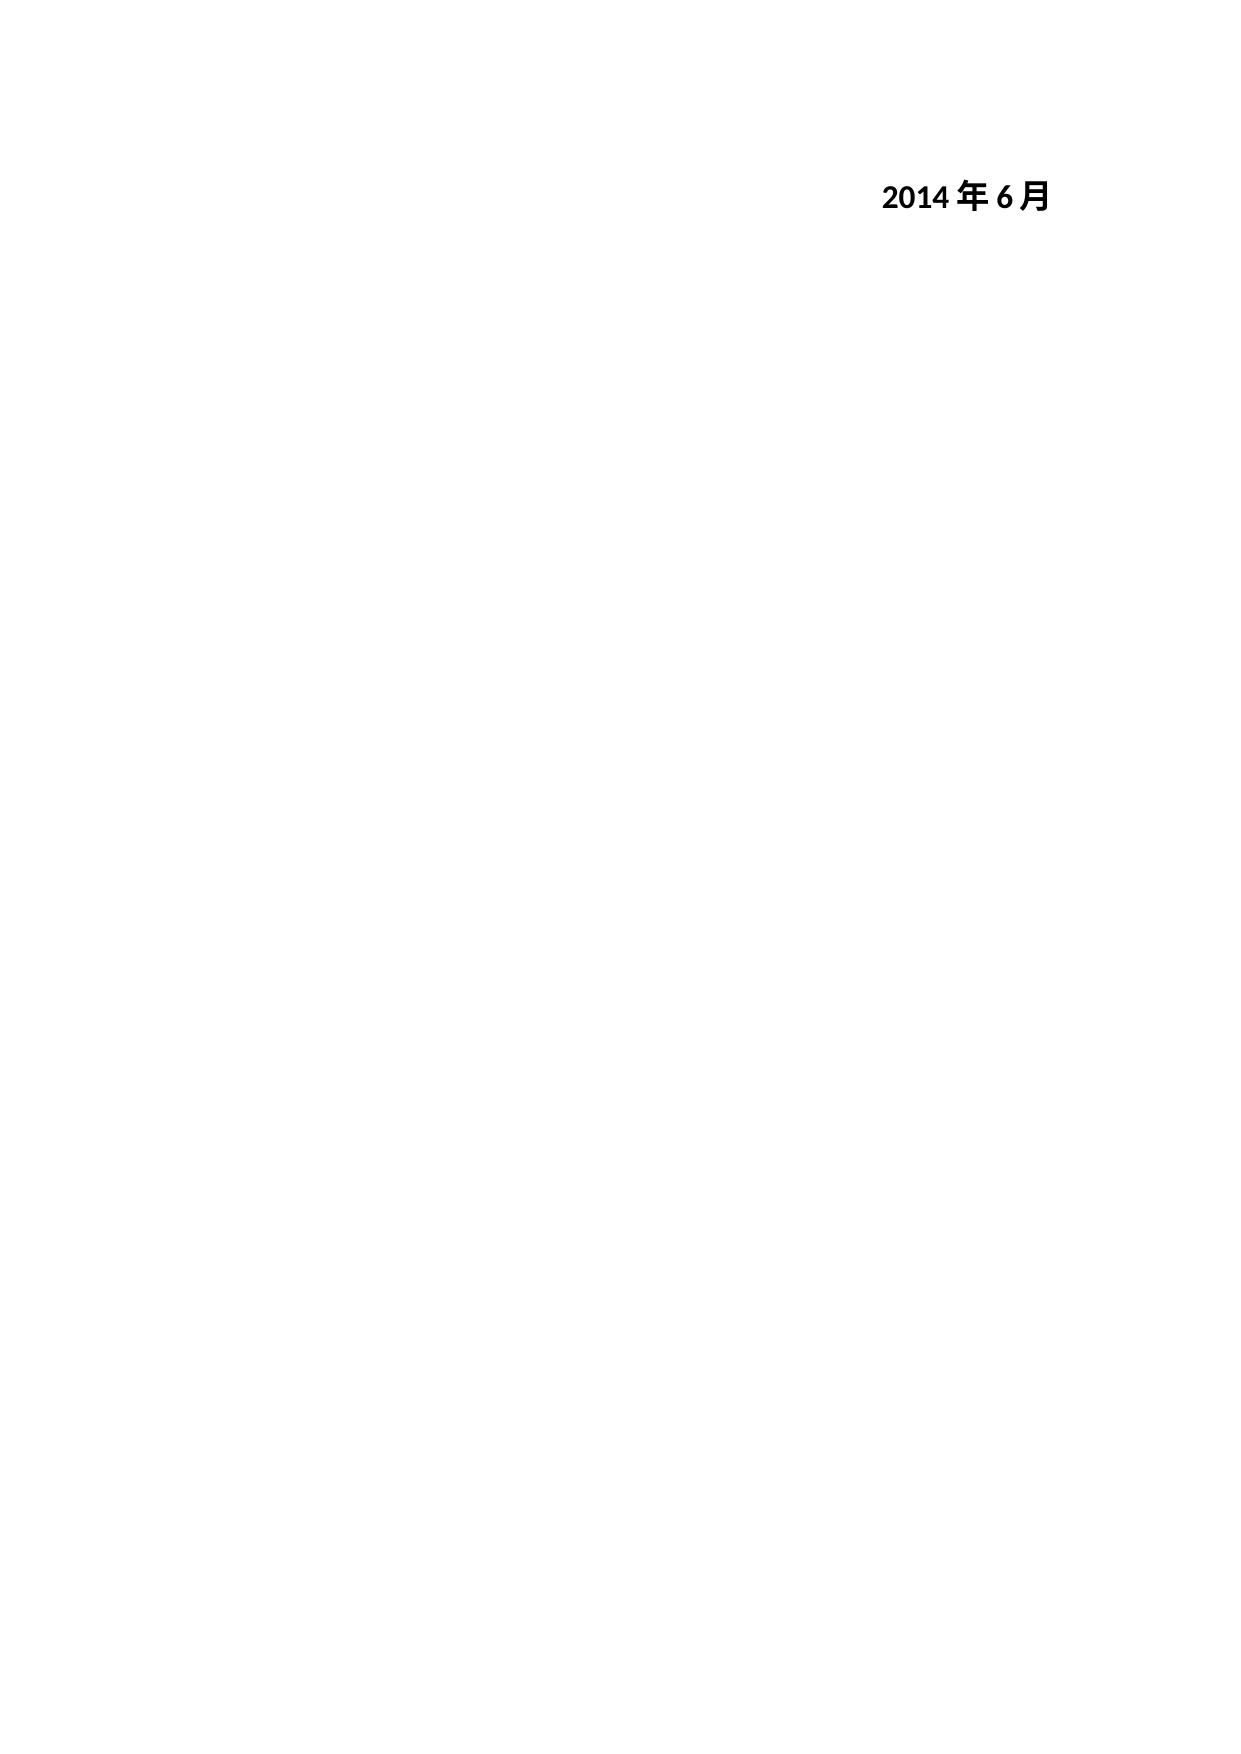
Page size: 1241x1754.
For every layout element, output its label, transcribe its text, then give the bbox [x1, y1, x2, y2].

text 2014年6月 [187, 162, 1053, 227]
